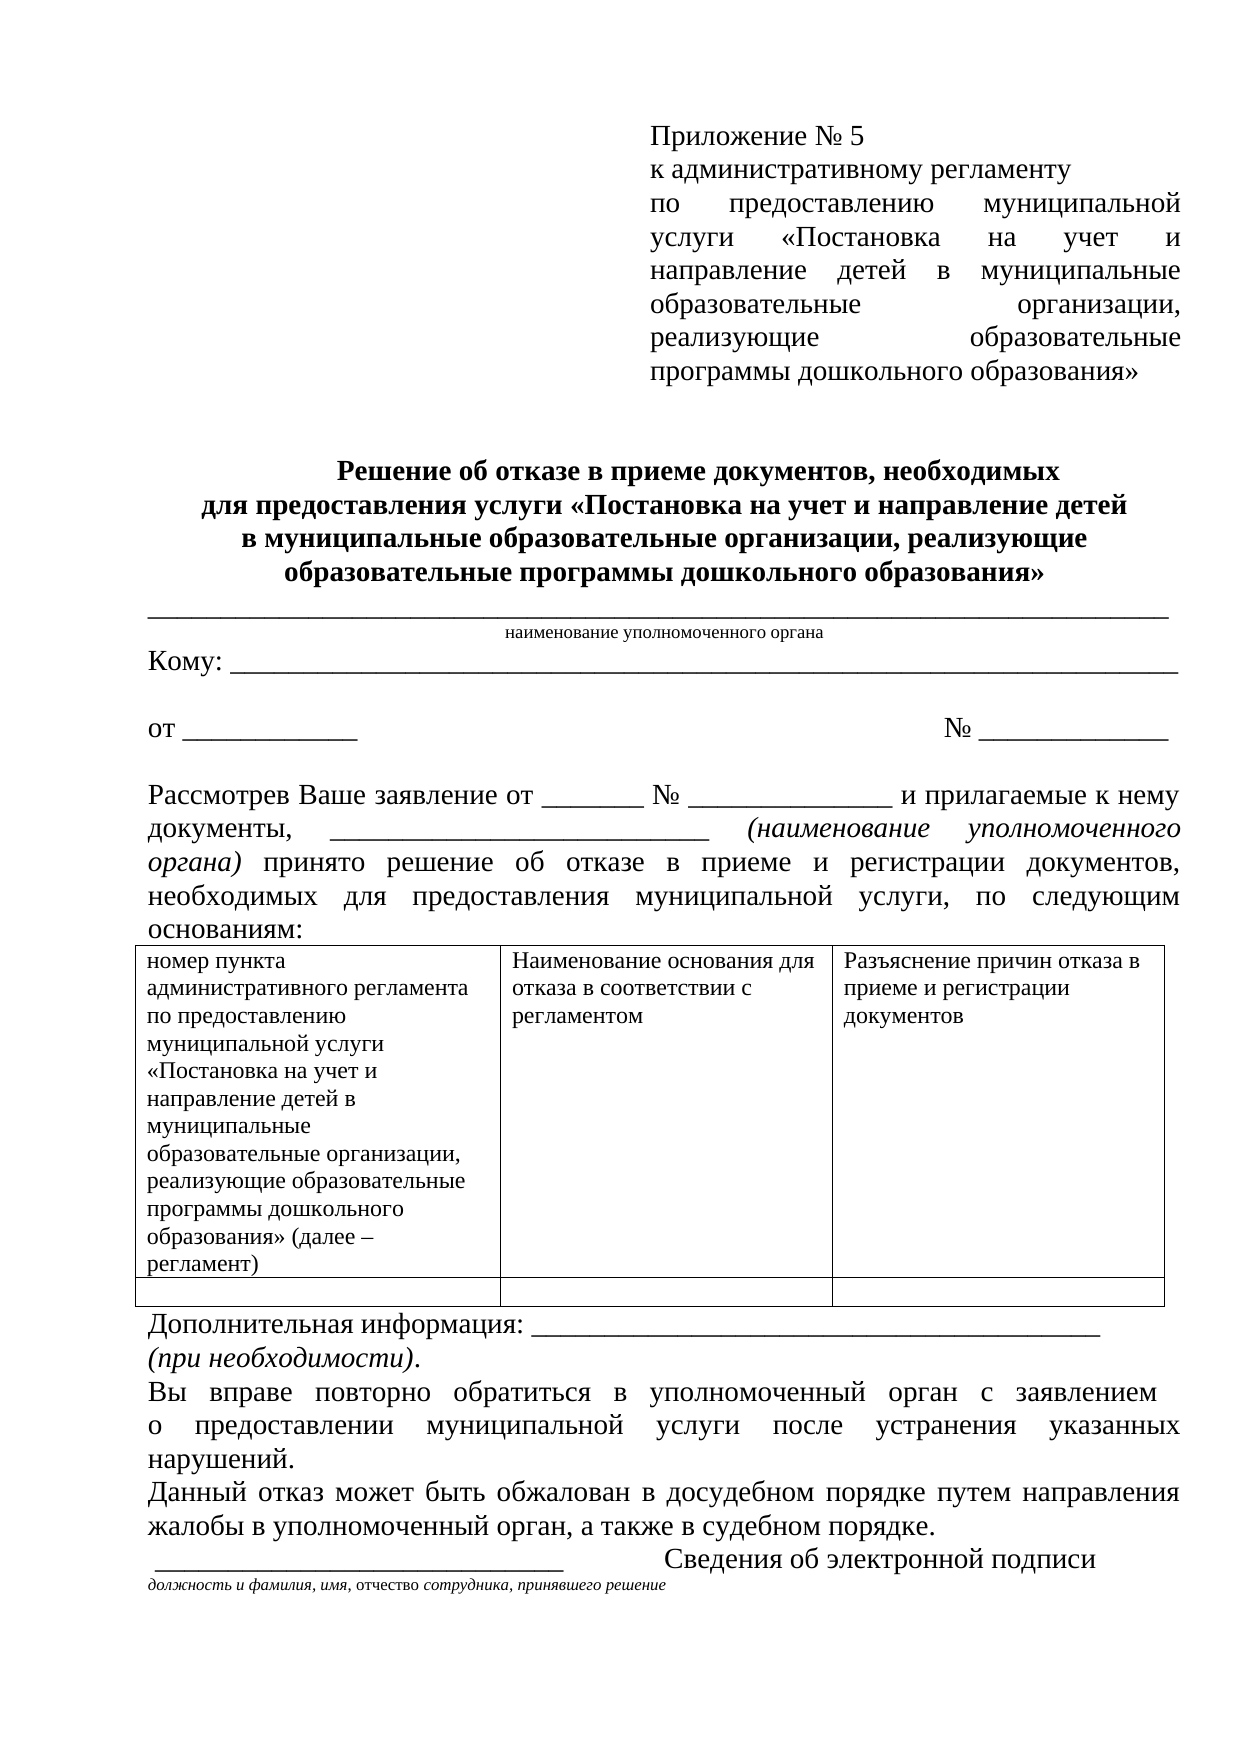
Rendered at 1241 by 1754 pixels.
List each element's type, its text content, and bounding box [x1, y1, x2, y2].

table_cell [501, 1278, 832, 1306]
table_header номер пункта административного регламента по предоставлению муниципальной услуги «Постановка на учет и направление детей в муниципальные образовательные организации, реализующие образовательные программы дошкольного образования» (далее – регламент) [136, 946, 500, 1277]
text Решение об отказе в приеме документов, необходимых для предоставления услуги «Постановка на учет и направление детей [148, 453, 1181, 521]
text Дополнительная информация: _______________________________________ [148, 1307, 1181, 1340]
text к административному регламенту [650, 152, 1181, 185]
text Данный отказ может быть обжалован в досудебном порядке путем направления жалобы в уполномоченный орган, а также в судебном порядке. [148, 1474, 1181, 1541]
text должность и фамилия, имя, отчество сотрудника, принявшего решение [148, 1575, 1181, 1608]
text наименование уполномоченного органа [148, 621, 1181, 643]
table_header Разъяснение причин отказа в приеме и регистрации документов [833, 946, 1164, 1277]
text (при необходимости). [148, 1340, 1181, 1374]
table_cell [136, 1278, 500, 1306]
text Вы вправе повторно обратиться в уполномоченный орган с заявлением о предоставлении муниципальной услуги после устранения указанных нарушений. [148, 1374, 1181, 1474]
text Кому: _________________________________________________________________ [148, 643, 1181, 676]
table_cell [833, 1278, 1164, 1306]
text ______________________________________________________________________ [148, 588, 1181, 621]
table_header Наименование основания для отказа в соответствии с регламентом [501, 946, 832, 1277]
text по предоставлению муниципальной услуги «Постановка на учет и направление детей в муниципальные образовательные организации, реализующие образовательные программы дошкольного образования» [650, 185, 1181, 386]
text Приложение № 5 [650, 118, 1181, 152]
text Рассмотрев Ваше заявление от _______ № ______________ и прилагаемые к нему документы, __________________________ (наименование уполномоченного органа) принято решение об отказе в приеме и регистрации документов, необходимых для предоставления муниципальной услуги, по следующим основаниям: [148, 777, 1181, 945]
text от ____________ № _____________ [148, 710, 1181, 743]
text в муниципальные образовательные организации, реализующие образовательные программы дошкольного образования» [148, 521, 1181, 588]
text ____________________________ Сведения об электронной подписи [148, 1541, 1181, 1575]
